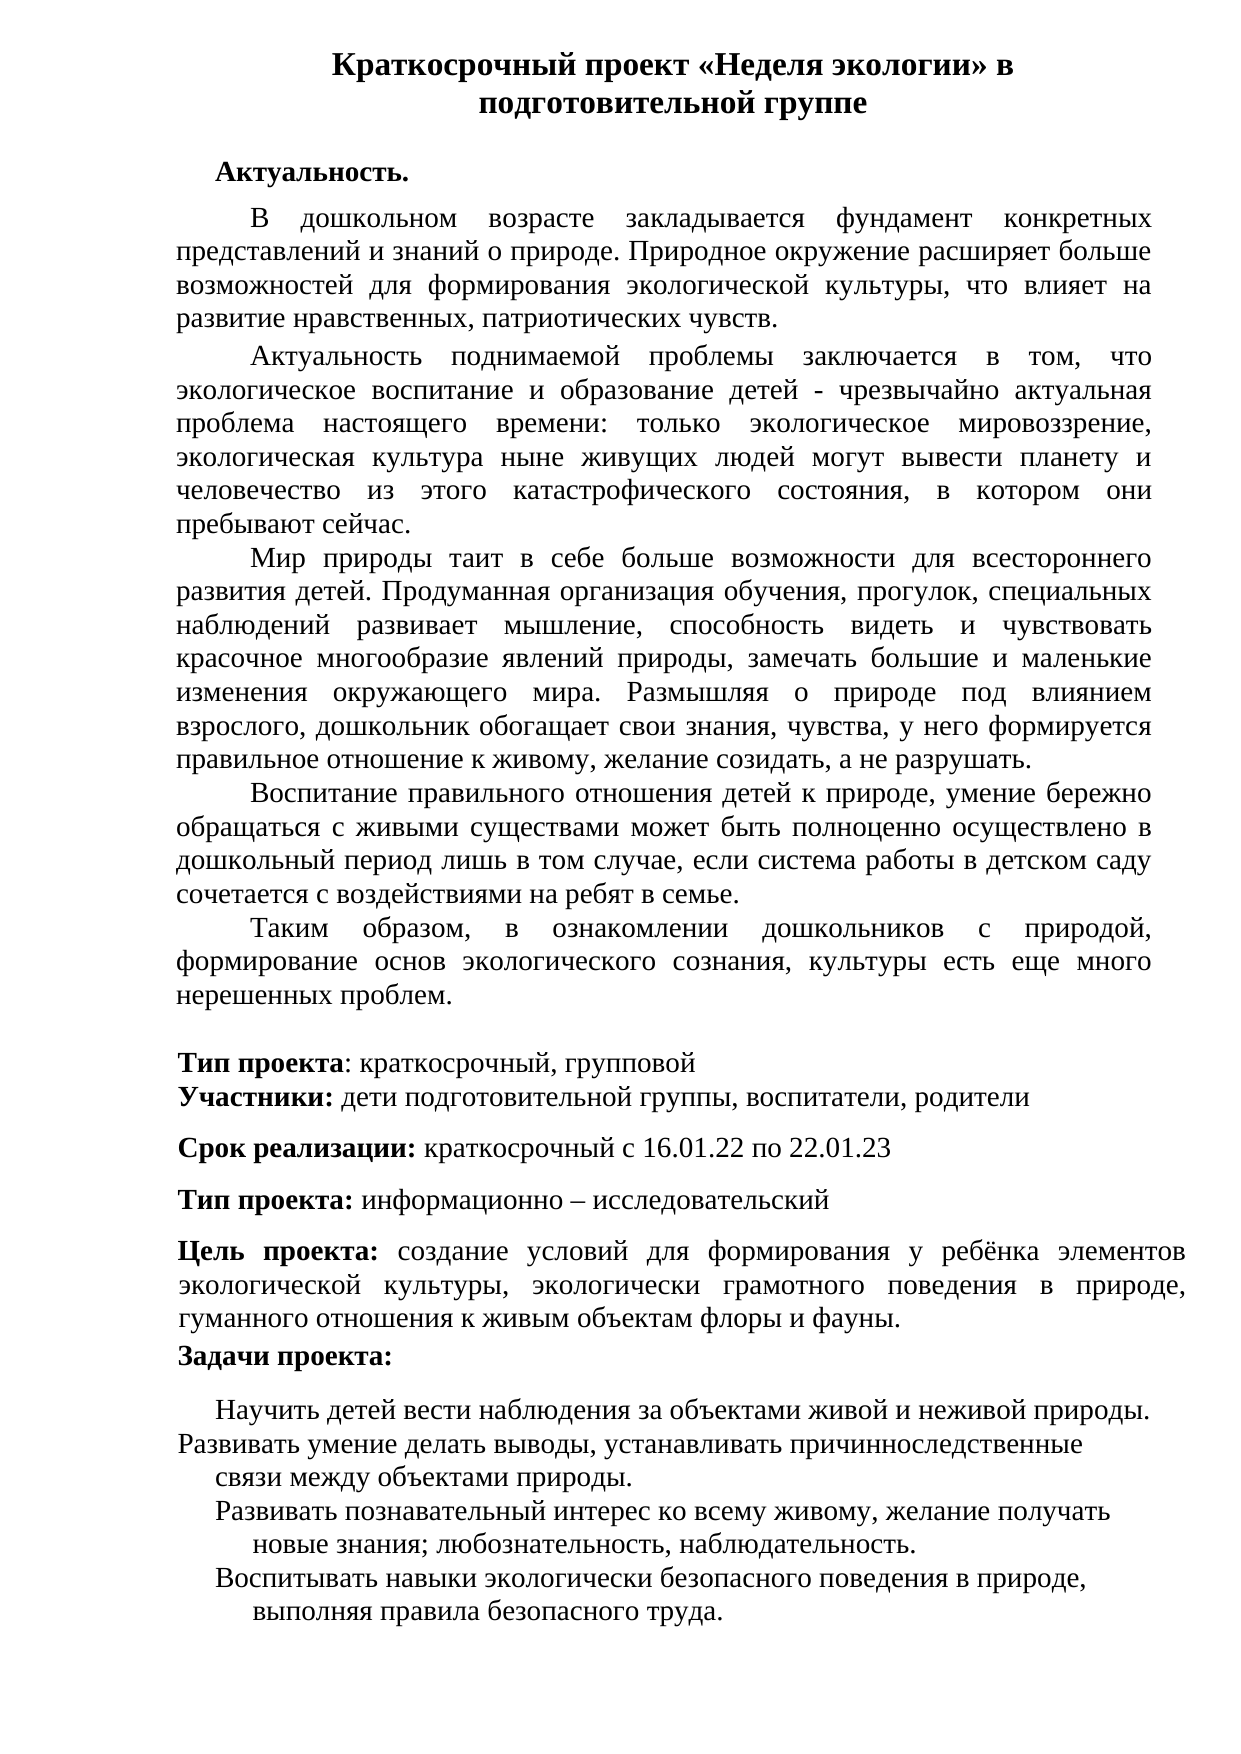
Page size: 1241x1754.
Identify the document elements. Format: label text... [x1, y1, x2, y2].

text Таким образом, в ознакомлении дошкольников с природой, формирование основ экологического сознания, культуры есть еще много нерешенных проблем. [176, 910, 1153, 1011]
text Срок реализации: краткосрочный с 16.01.22 по 22.01.23 [177, 1131, 1187, 1164]
text Воспитание правильного отношения детей к природе, умение бережно обращаться с живыми существами может быть полноценно осуществлено в дошкольный период лишь в том случае, если система работы в детском саду сочетается с воздействиями на ребят в семье. [176, 775, 1153, 909]
text Задачи проекта: [177, 1338, 1187, 1372]
text Участники: дети подготовительной группы, воспитатели, родители [177, 1079, 1187, 1113]
text Тип проекта: информационно – исследовательский [177, 1182, 1187, 1216]
text Цель проекта: создание условий для формирования у ребёнка элементов экологической культуры, экологически грамотного поведения в природе, гуманного отношения к живым объектам флоры и фауны. [177, 1233, 1187, 1334]
text Краткосрочный проект «Неделя экологии» в подготовительной группе [327, 44, 1018, 121]
text Воспитывать навыки экологически безопасного поведения в природе, выполняя правила безопасного труда. [215, 1560, 1154, 1627]
text Развивать познавательный интерес ко всему живому, желание получать новые знания; любознательность, наблюдательность. [215, 1493, 1154, 1560]
text Развивать умение делать выводы, устанавливать причинноследственные связи между объектами природы. [177, 1426, 1154, 1493]
text Тип проекта: краткосрочный, групповой [177, 1045, 1153, 1079]
text Мир природы таит в себе больше возможности для всестороннего развития детей. Продуманная организация обучения, прогулок, специальных наблюдений развивает мышление, способность видеть и чувствовать красочное многообразие явлений природы, замечать большие и маленькие изменения окружающего мира. Размышляя о природе под влиянием взрослого, дошкольник обогащает свои знания, чувства, у него формируется правильное отношение к живому, желание созидать, а не разрушать. [176, 540, 1153, 775]
text В дошкольном возрасте закладывается фундамент конкретных представлений и знаний о природе. Природное окружение расширяет больше возможностей для формирования экологической культуры, что влияет на развитие нравственных, патриотических чувств. [176, 200, 1153, 334]
text Научить детей вести наблюдения за объектами живой и неживой природы. [215, 1392, 1154, 1426]
text Актуальность поднимаемой проблемы заключается в том, что экологическое воспитание и образование детей - чрезвычайно актуальная проблема настоящего времени: только экологическое мировоззрение, экологическая культура ныне живущих людей могут вывести планету и человечество из этого катастрофического состояния, в котором они пребывают сейчас. [176, 338, 1153, 539]
text Актуальность. [215, 154, 1187, 188]
